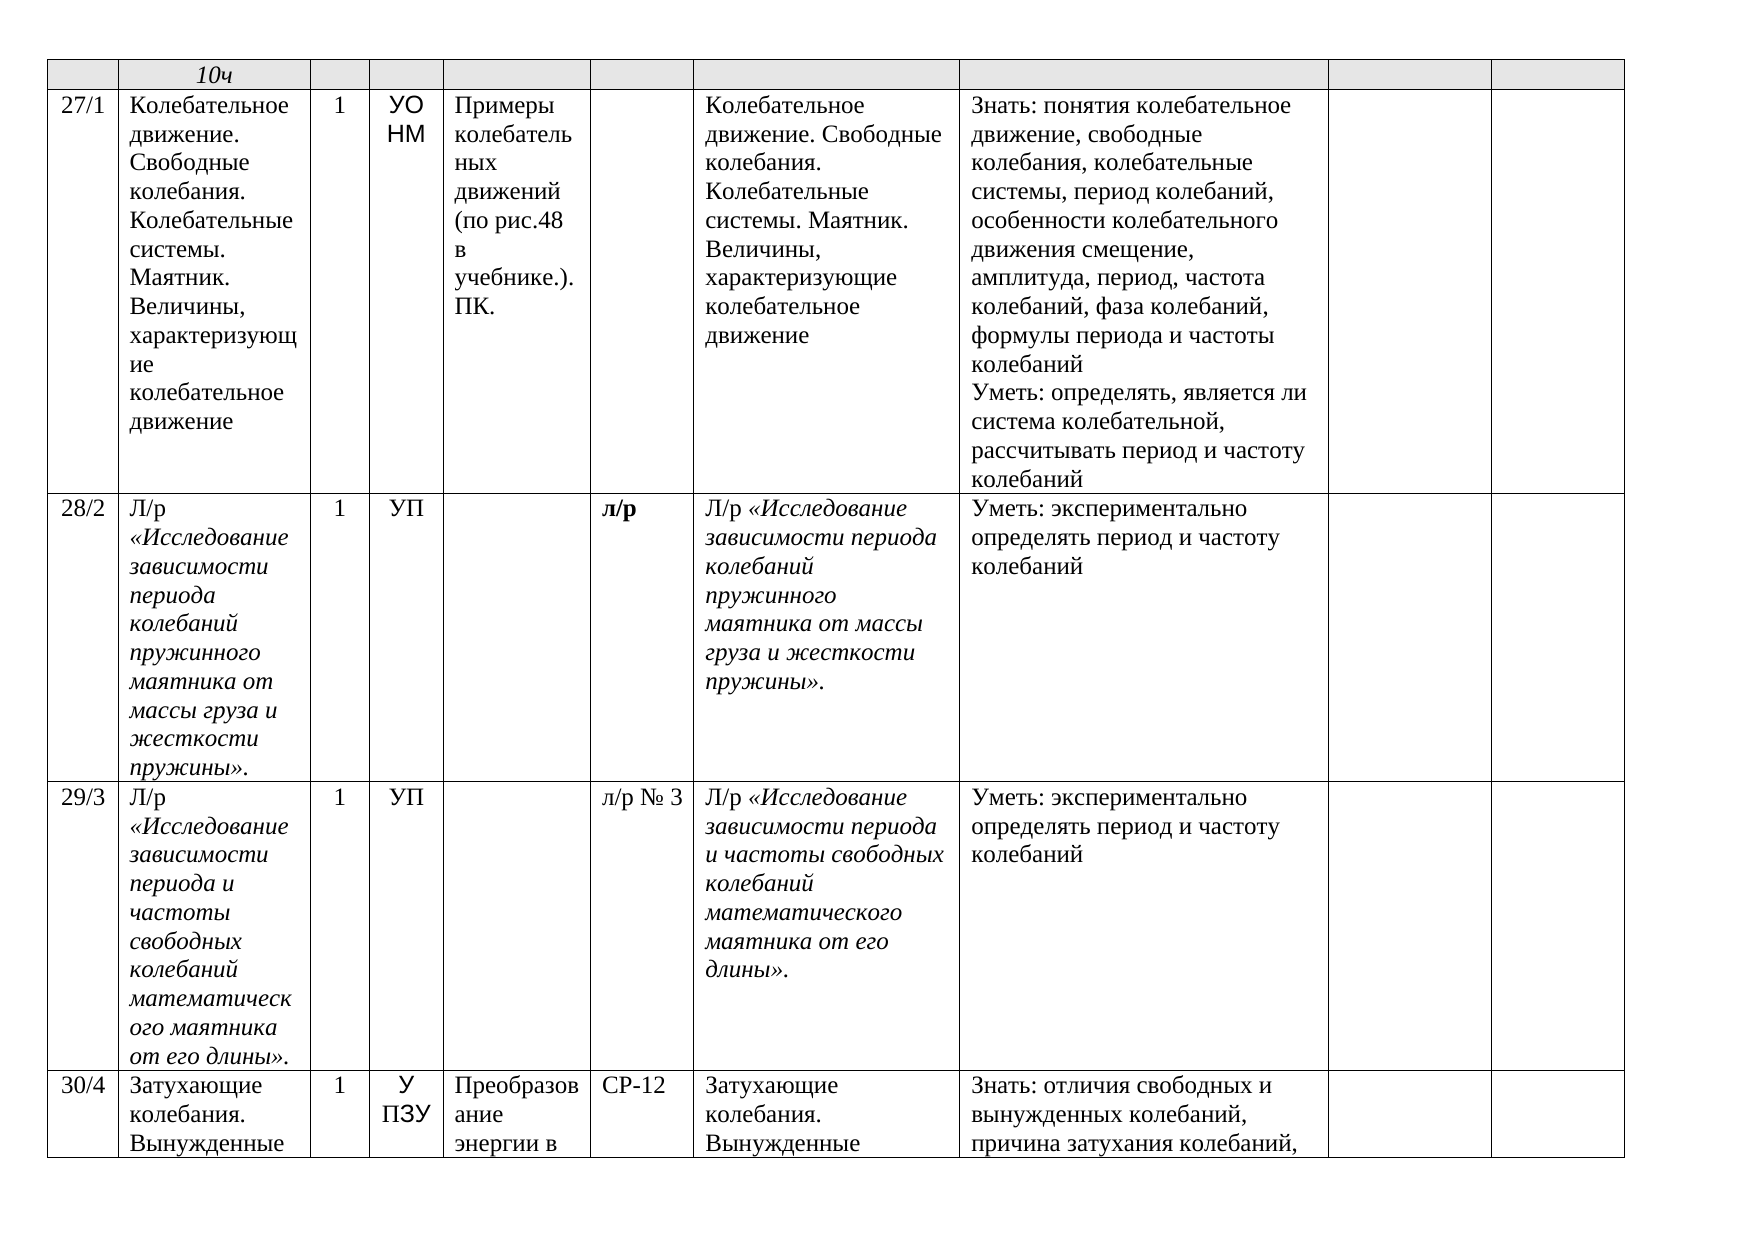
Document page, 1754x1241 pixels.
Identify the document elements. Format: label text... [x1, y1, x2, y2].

table_cell [694, 60, 959, 89]
table_cell [591, 90, 693, 492]
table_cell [119, 1071, 310, 1157]
table_cell Колебательное движение. Свободные колебания. Колебательные системы. Маятник. Величины, характеризующие колебательное движение [694, 90, 959, 492]
table_cell [444, 60, 590, 89]
table_cell Уметь: экспериментально определять период и частоту колебаний [960, 782, 1328, 1069]
table_cell [591, 60, 693, 89]
table_cell [1492, 1071, 1624, 1157]
table_cell Л/р «Исследование зависимости периода колебаний пружинного маятника от массы груза и жесткости пружины». [694, 494, 959, 781]
table_cell Л/р «Исследование зависимости периода и частоты свободных колебаний математического маятника от его длины». [119, 782, 310, 1069]
table_cell [1492, 494, 1624, 781]
table_cell 1 [311, 494, 369, 781]
table_cell [444, 494, 590, 781]
table_cell [1492, 90, 1624, 492]
table_cell СР-12 [591, 1071, 693, 1157]
table_cell [1329, 90, 1491, 492]
table_cell УПЗУ [370, 1071, 443, 1157]
table_cell 27/1 [48, 90, 118, 492]
table_cell [1492, 782, 1624, 1069]
table_cell Примеры колебательных движений (по рис.48 в учебнике.). ПК. [444, 90, 590, 492]
table_cell [370, 60, 443, 89]
table_cell [1329, 60, 1491, 89]
table_cell Л/р «Исследование зависимости периода и частоты свободных колебаний математического маятника от его длины». [694, 782, 959, 1069]
table_cell л/р № 3 [591, 782, 693, 1069]
table_cell УП [370, 782, 443, 1069]
table_cell [48, 60, 118, 89]
table_cell л/р [591, 494, 693, 781]
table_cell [444, 1071, 590, 1157]
table_cell УП [370, 494, 443, 781]
table_cell [1492, 60, 1624, 89]
table_cell Знать: понятия колебательное движение, свободные колебания, колебательные системы, период колебаний, особенности колебательного движения смещение, амплитуда, период, частота колебаний, фаза колебаний, формулы периода и частоты колебаний Уметь: определять, является ли система колебательной, рассчитывать период и частоту колебаний [960, 90, 1328, 492]
table_cell Уметь: экспериментально определять период и частоту колебаний [960, 494, 1328, 781]
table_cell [119, 60, 310, 89]
table_cell [960, 60, 1328, 89]
table_cell [1329, 1071, 1491, 1157]
table_cell 28/2 [48, 494, 118, 781]
table_cell 30/4 [48, 1071, 118, 1157]
table_cell [1329, 782, 1491, 1069]
table_cell 29/3 [48, 782, 118, 1069]
table_cell [444, 782, 590, 1069]
table_cell УОНМ [370, 90, 443, 492]
table_cell 1 [311, 90, 369, 492]
table_cell [311, 60, 369, 89]
table_cell Колебательное движение. Свободные колебания. Колебательные системы. Маятник. Величины, характеризующие колебательное движение [119, 90, 310, 492]
table_cell Л/р «Исследование зависимости периода колебаний пружинного маятника от массы груза и жесткости пружины». [119, 494, 310, 781]
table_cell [694, 1071, 959, 1157]
table_cell 1 [311, 1071, 369, 1157]
table_cell 1 [311, 782, 369, 1069]
table_cell [1329, 494, 1491, 781]
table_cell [960, 1071, 1328, 1157]
